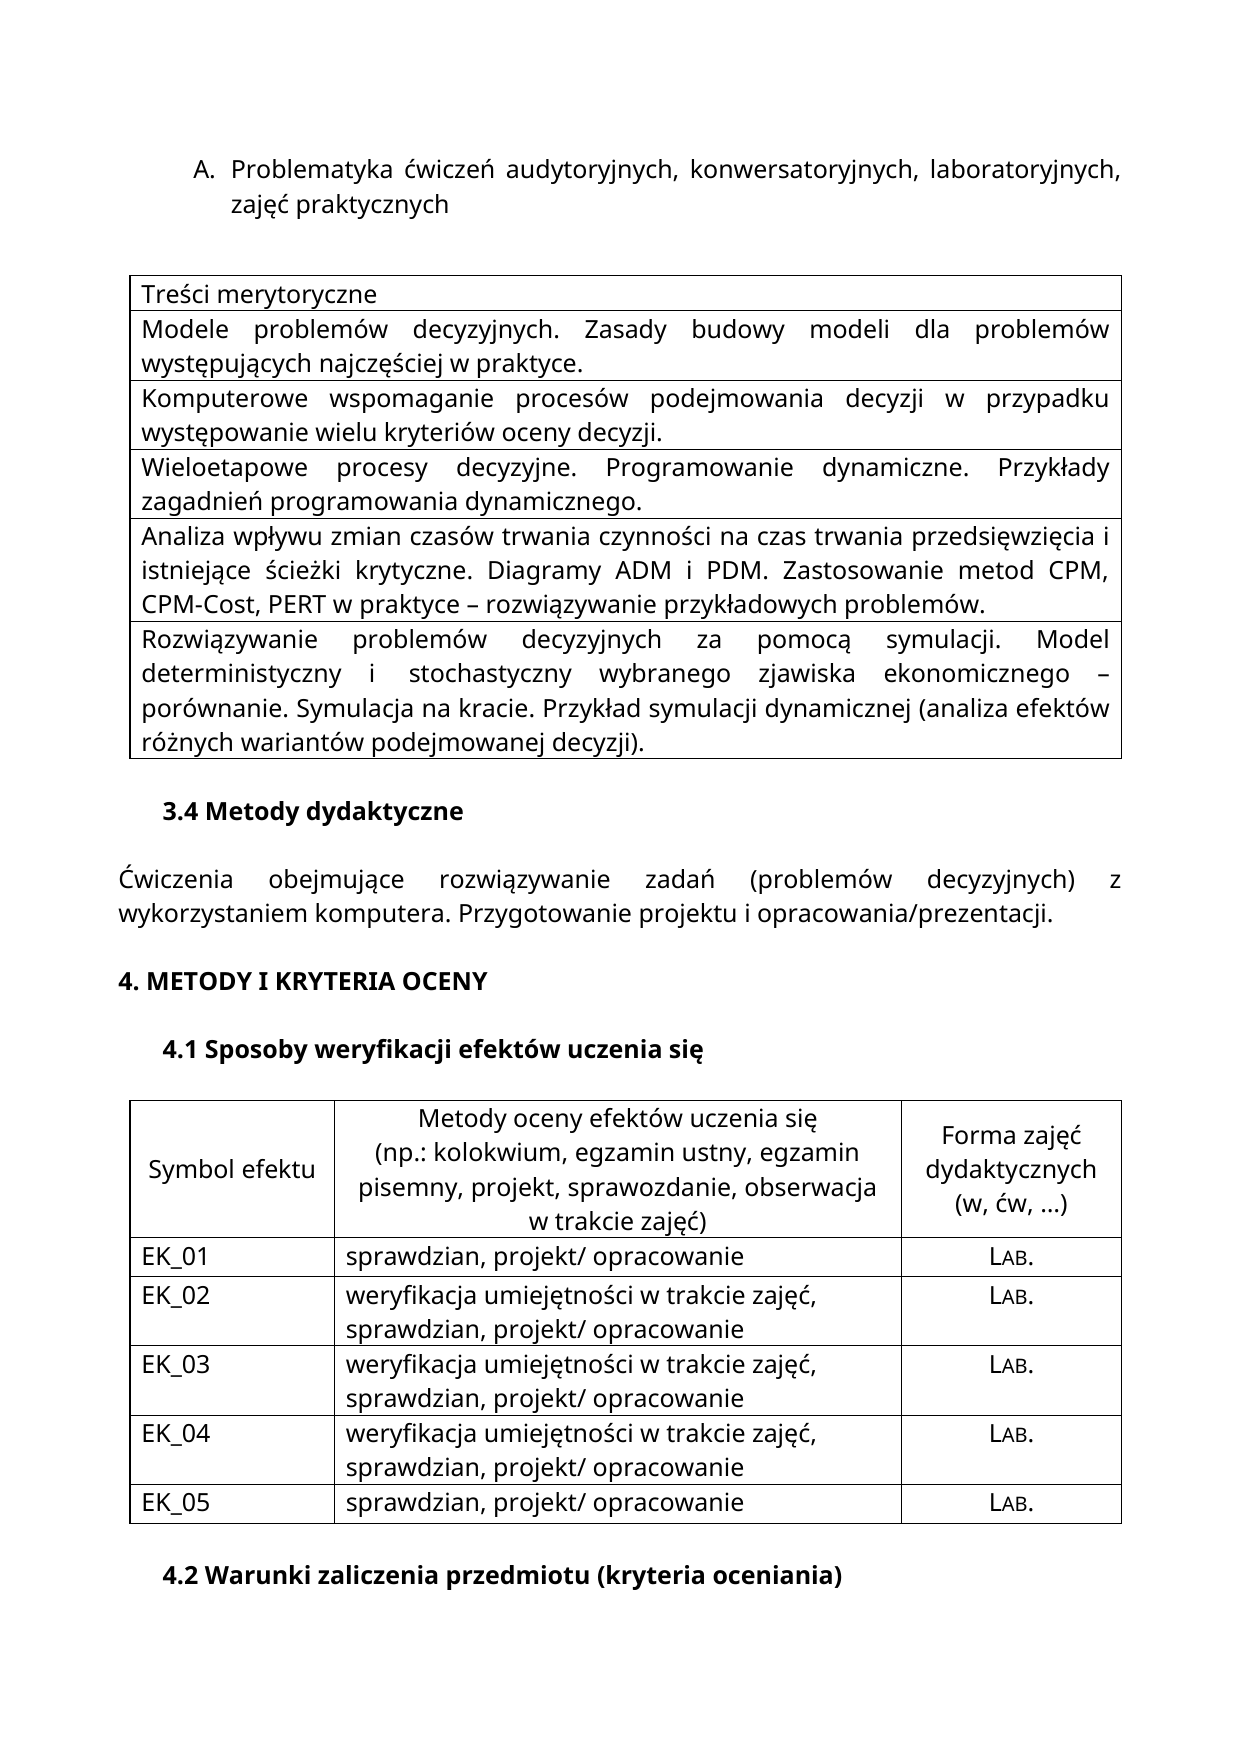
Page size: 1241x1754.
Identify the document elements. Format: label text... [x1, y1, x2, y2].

table_cell Komputerowe wspomaganie procesów podejmowania decyzji w przypadku występowanie wielu kryteriów oceny decyzji. [131, 381, 1121, 449]
table_header Treści merytoryczne [131, 276, 1121, 310]
text 4.1 Sposoby weryfikacji efektów uczenia się [162, 1032, 1122, 1066]
table_cell Modele problemów decyzyjnych. Zasady budowy modeli dla problemów występujących najczęściej w praktyce. [131, 311, 1121, 379]
table_cell sprawdzian, projekt/ opracowanie [335, 1485, 901, 1523]
table_header Metody oceny efektów uczenia się (np.: kolokwium, egzamin ustny, egzamin pisemny, projekt, sprawozdanie, obserwacja w trakcie zajęć) [335, 1101, 901, 1237]
table_cell EK_04 [131, 1416, 334, 1484]
table_header Forma zajęć dydaktycznych (w, ćw, …) [902, 1101, 1121, 1237]
table_cell weryfikacja umiejętności w trakcie zajęć, sprawdzian, projekt/ opracowanie [335, 1416, 901, 1484]
text 4.2 Warunki zaliczenia przedmiotu (kryteria oceniania) [162, 1558, 1122, 1592]
text 3.4 Metody dydaktyczne [162, 793, 1122, 827]
list Problematyka ćwiczeń audytoryjnych, konwersatoryjnych, laboratoryjnych, zajęć praktycznych [193, 152, 1122, 220]
table_cell weryfikacja umiejętności w trakcie zajęć, sprawdzian, projekt/ opracowanie [335, 1346, 901, 1414]
table_header Symbol efektu [131, 1101, 334, 1237]
table_cell Lab. [902, 1346, 1121, 1414]
table_cell Analiza wpływu zmian czasów trwania czynności na czas trwania przedsięwzięcia i istniejące ścieżki krytyczne. Diagramy ADM i PDM. Zastosowanie metod CPM, CPM-Cost, PERT w praktyce – rozwiązywanie przykładowych problemów. [131, 519, 1121, 621]
table_cell Lab. [902, 1238, 1121, 1276]
text Ćwiczenia obejmujące rozwiązywanie zadań (problemów decyzyjnych) z wykorzystaniem komputera. Przygotowanie projektu i opracowania/prezentacji. [118, 862, 1122, 930]
table_cell EK_02 [131, 1277, 334, 1345]
table_cell EK_01 [131, 1238, 334, 1276]
table_cell Rozwiązywanie problemów decyzyjnych za pomocą symulacji. Model deterministyczny i stochastyczny wybranego zjawiska ekonomicznego – porównanie. Symulacja na kracie. Przykład symulacji dynamicznej (analiza efektów różnych wariantów podejmowanej decyzji). [131, 622, 1121, 758]
table_cell sprawdzian, projekt/ opracowanie [335, 1238, 901, 1276]
table_cell Wieloetapowe procesy decyzyjne. Programowanie dynamiczne. Przykłady zagadnień programowania dynamicznego. [131, 450, 1121, 518]
table_cell Lab. [902, 1485, 1121, 1523]
table_cell EK_03 [131, 1346, 334, 1414]
table_cell EK_05 [131, 1485, 334, 1523]
table_cell weryfikacja umiejętności w trakcie zajęć, sprawdzian, projekt/ opracowanie [335, 1277, 901, 1345]
text 4. METODY I KRYTERIA OCENY [118, 964, 1122, 998]
table_cell Lab. [902, 1416, 1121, 1484]
table_cell Lab. [902, 1277, 1121, 1345]
